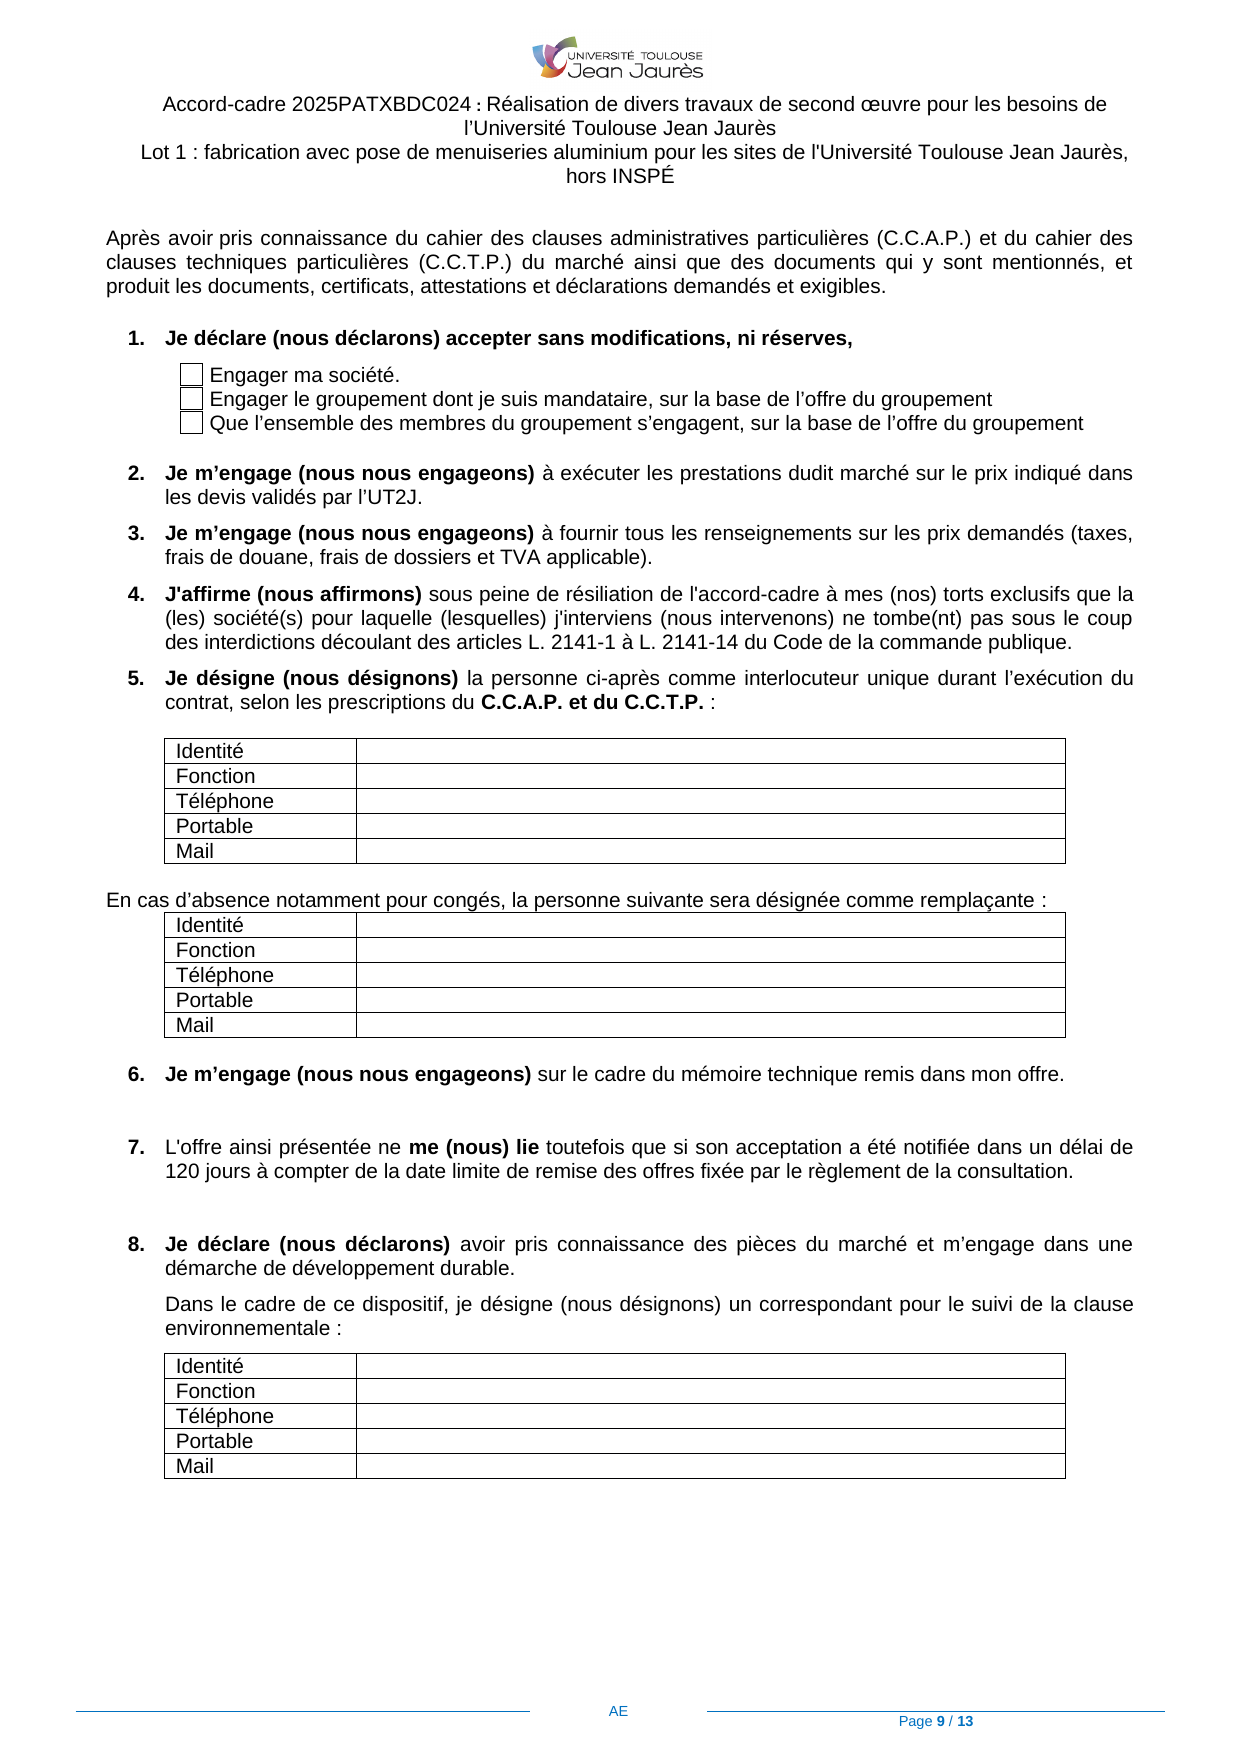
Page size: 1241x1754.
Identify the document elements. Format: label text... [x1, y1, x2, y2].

table_header [357, 913, 1065, 937]
text Engager ma société. [106, 362, 1134, 386]
table_cell Mail [165, 1454, 356, 1477]
table_cell [357, 1454, 1065, 1477]
text Engager le groupement dont je suis mandataire, sur la base de l’offre du groupement [106, 386, 1134, 410]
list J'affirme (nous affirmons) sous peine de résiliation de l'accord-cadre à mes (nos) torts exclusifs que la (les) société(s) pour laquelle (lesquelles) j'interviens (nous intervenons) ne tombe(nt) pas sous le coup des interdictions découlant des articles L. 2141-1 à L. 2141-14 du Code de la commande publique. [128, 582, 1134, 653]
table_cell [357, 814, 1065, 838]
table_cell Fonction [165, 1379, 356, 1402]
text Après avoir pris connaissance du cahier des clauses administratives particulières (C.C.A.P.) et du cahier des clauses techniques particulières (C.C.T.P.) du marché ainsi que des documents qui y sont mentionnés, et produit les documents, certificats, attestations et déclarations demandés et exigibles. [106, 226, 1134, 298]
table_cell Mail [165, 1013, 356, 1037]
table_header Identité [165, 913, 356, 937]
table_cell Mail [165, 839, 356, 863]
table_cell Téléphone [165, 963, 356, 987]
table_cell [357, 764, 1065, 788]
list Je déclare (nous déclarons) avoir pris connaissance des pièces du marché et m’engage dans une démarche de développement durable. [128, 1232, 1134, 1279]
table_cell Portable [165, 988, 356, 1012]
list Je m’engage (nous nous engageons) à exécuter les prestations dudit marché sur le prix indiqué dans les devis validés par l’UT2J. [128, 461, 1134, 509]
text Que l’ensemble des membres du groupement s’engagent, sur la base de l’offre du groupement [106, 410, 1134, 434]
list Je m’engage (nous nous engageons) sur le cadre du mémoire technique remis dans mon offre. [128, 1062, 1134, 1086]
table_cell [357, 1404, 1065, 1427]
list Je m’engage (nous nous engageons) à fournir tous les renseignements sur les prix demandés (taxes, frais de douane, frais de dossiers et TVA applicable). [128, 521, 1134, 569]
table_cell Téléphone [165, 789, 356, 813]
table_cell [357, 963, 1065, 987]
table_header Identité [165, 1354, 356, 1377]
table_cell [357, 789, 1065, 813]
list Je déclare (nous déclarons) accepter sans modifications, ni réserves, [128, 326, 1134, 350]
table_cell [357, 839, 1065, 863]
table_cell [357, 1429, 1065, 1452]
text Dans le cadre de ce dispositif, je désigne (nous désignons) un correspondant pour le suivi de la clause environnementale : [165, 1292, 1134, 1340]
table_cell Portable [165, 814, 356, 838]
table_cell [357, 938, 1065, 962]
picture [528, 29, 712, 92]
table_cell Fonction [165, 938, 356, 962]
list Je désigne (nous désignons) la personne ci-après comme interlocuteur unique durant l’exécution du contrat, selon les prescriptions du C.C.A.P. et du C.C.T.P. : [127, 666, 1134, 714]
table_cell Fonction [165, 764, 356, 788]
list L'offre ainsi présentée ne me (nous) lie toutefois que si son acceptation a été notifiée dans un délai de 120 jours à compter de la date limite de remise des offres fixée par le règlement de la consultation. [128, 1135, 1134, 1183]
table_header [357, 739, 1065, 763]
text En cas d’absence notamment pour congés, la personne suivante sera désignée comme remplaçante : [106, 888, 1134, 912]
table_header [357, 1354, 1065, 1377]
table_cell Téléphone [165, 1404, 356, 1427]
table_header Identité [165, 739, 356, 763]
table_cell Portable [165, 1429, 356, 1452]
table_cell [357, 988, 1065, 1012]
table_cell [357, 1013, 1065, 1037]
table_cell [357, 1379, 1065, 1402]
